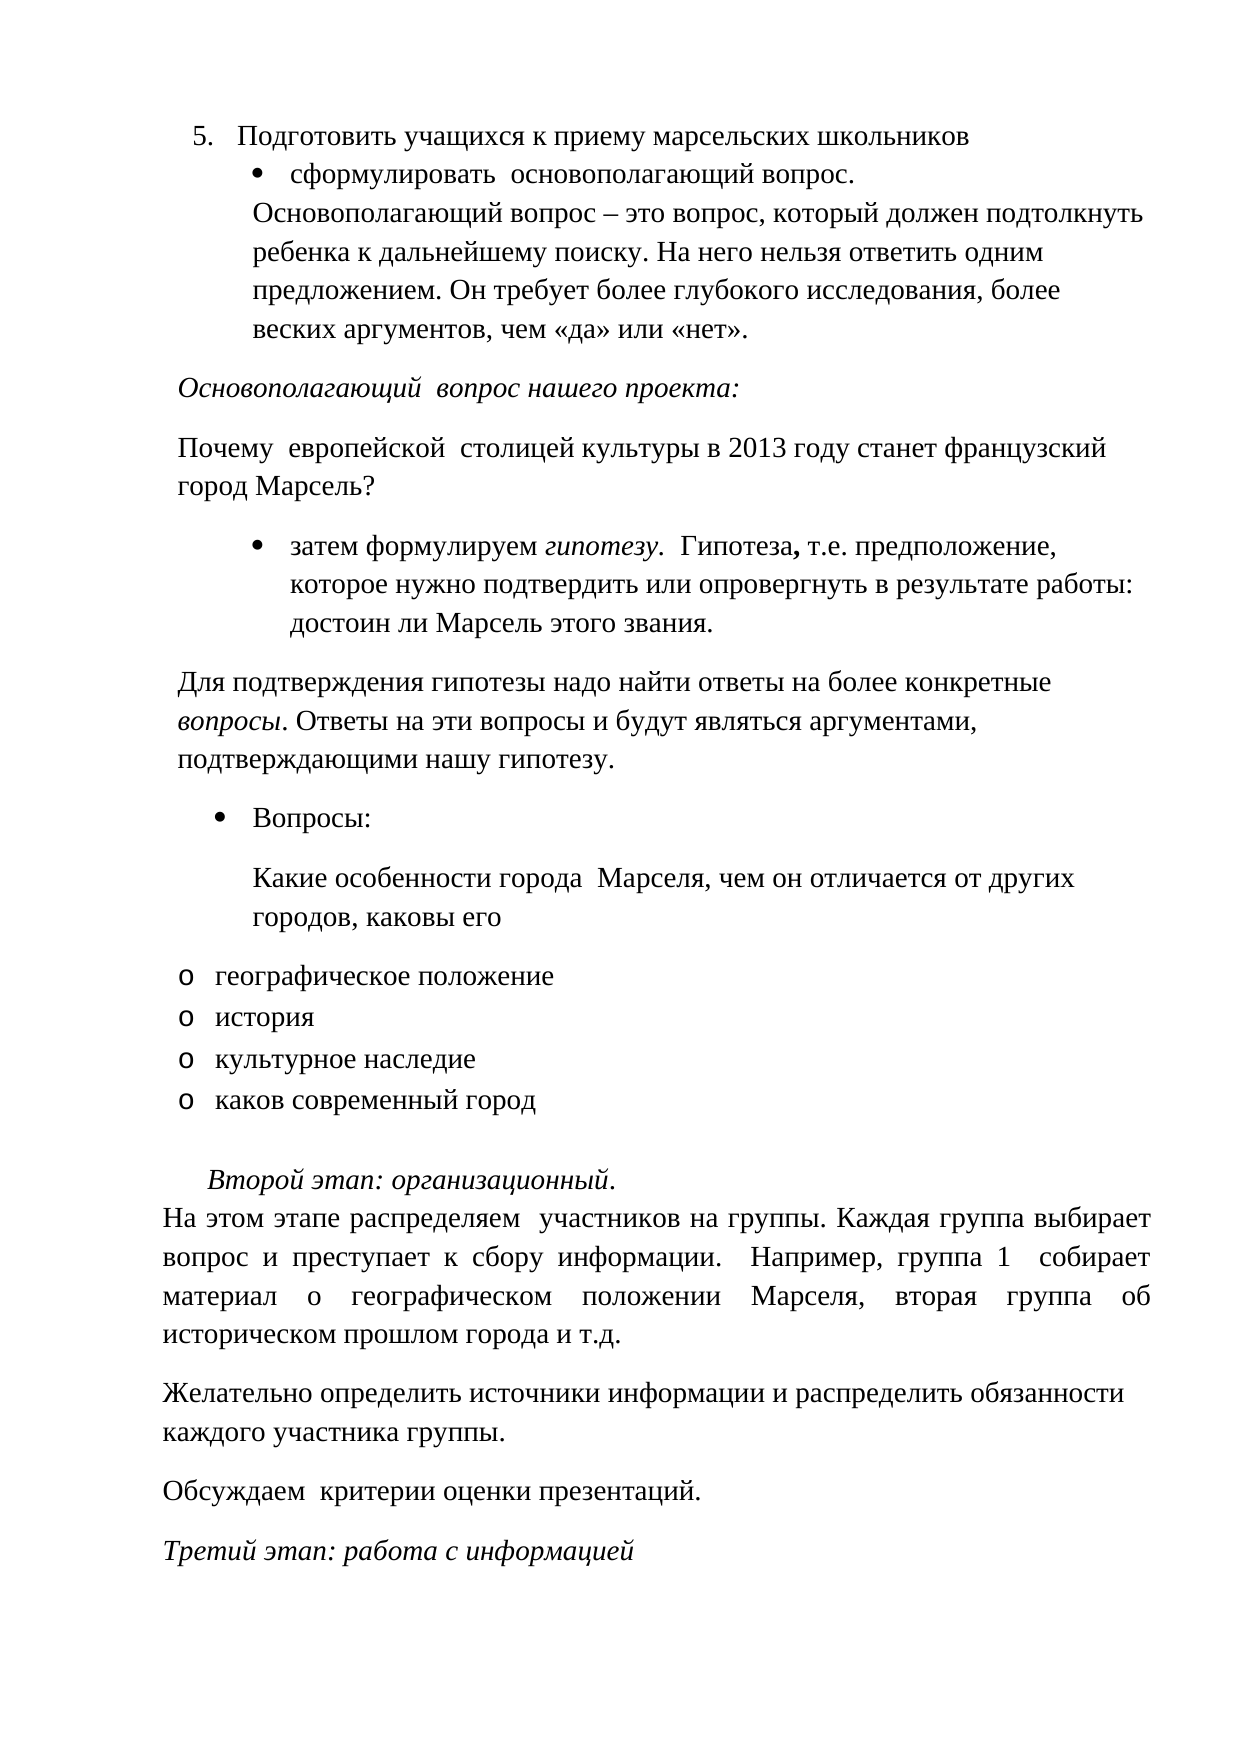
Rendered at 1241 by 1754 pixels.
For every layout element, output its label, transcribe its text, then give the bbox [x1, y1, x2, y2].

list сформулировать основополагающий вопрос. [252, 157, 1152, 190]
text Желательно определить источники информации и распределить обязанности каждого участника группы. [162, 1376, 1152, 1448]
list Подготовить учащихся к приему марсельских школьников [192, 118, 1152, 152]
list затем формулируем гипотезу. Гипотеза, т.е. предположение, которое нужно подтвердить или опровергнуть в результате работы: достоин ли Марсель этого звания. [252, 528, 1152, 638]
list Второй этап: организационный. [207, 1162, 1152, 1196]
text Какие особенности города Марселя, чем он отличается от других городов, каковы его [252, 860, 1152, 932]
list Третий этап: работа с информацией [162, 1533, 1152, 1566]
text Основополагающий вопрос нашего проекта: [177, 370, 1152, 404]
list каков современный город [177, 1082, 1152, 1118]
list Основополагающий вопрос – это вопрос, который должен подтолкнуть ребенка к дальнейшему поиску. На него нельзя ответить одним предложением. Он требует более глубокого исследования, более веских аргументов, чем «да» или «нет». [252, 195, 1152, 344]
text Для подтверждения гипотезы надо найти ответы на более конкретные вопросы. Ответы на эти вопросы и будут являться аргументами, подтверждающими нашу гипотезу. [177, 664, 1152, 775]
list культурное наследие [177, 1041, 1152, 1077]
text Почему европейской столицей культуры в 2013 году станет французский город Марсель? [177, 430, 1152, 502]
list Вопросы: [215, 801, 1152, 834]
text Обсуждаем критерии оценки презентаций. [162, 1473, 1152, 1507]
list географическое положение [177, 958, 1152, 994]
list история [177, 999, 1152, 1035]
list На этом этапе распределяем участников на группы. Каждая группа выбирает вопрос и преступает к сбору информации. Например, группа 1 собирает материал о географическом положении Марселя, вторая группа об историческом прошлом города и т.д. [162, 1201, 1152, 1350]
